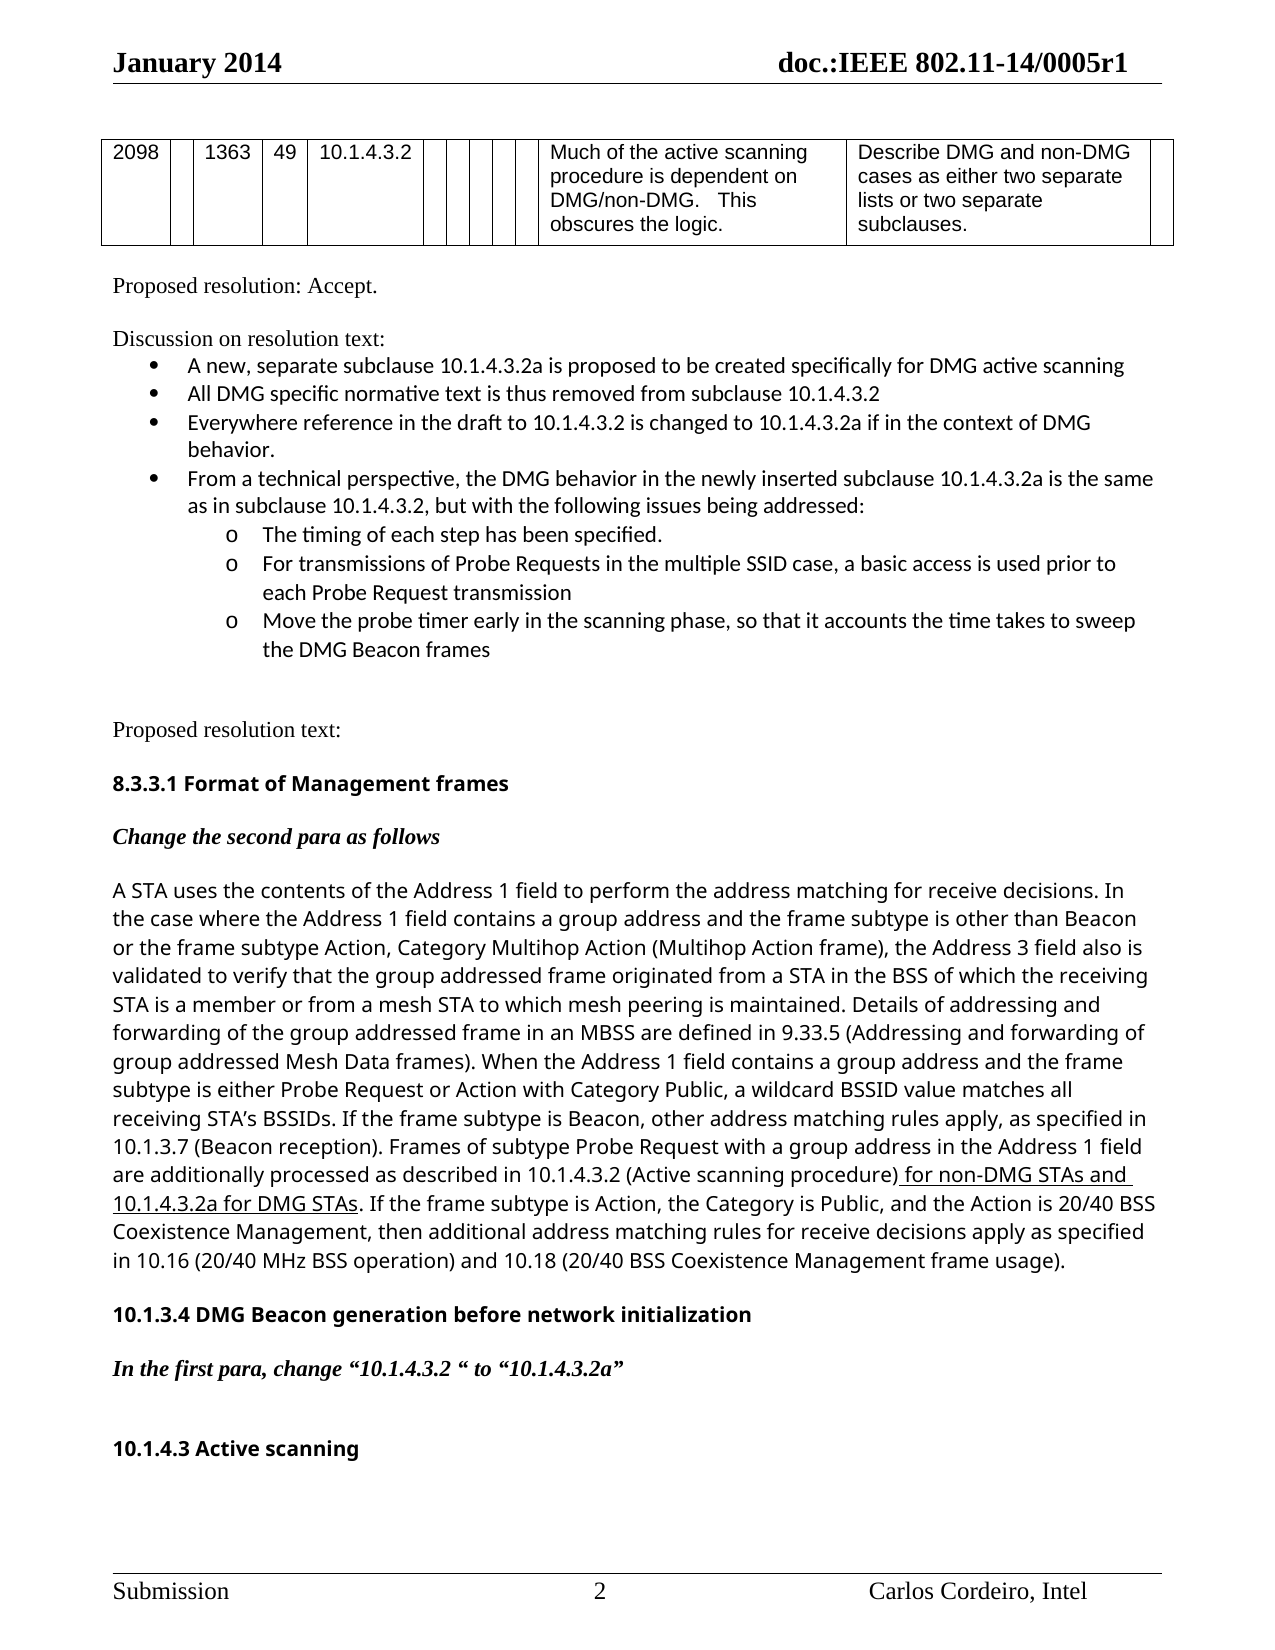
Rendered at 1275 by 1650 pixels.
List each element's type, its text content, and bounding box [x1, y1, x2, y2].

list Move the probe timer early in the scanning phase, so that it accounts the time takes to sweep the DMG Beacon frames [225, 606, 1162, 663]
list The timing of each step has been specified. [225, 520, 1162, 549]
table_header 10.1.4.3.2 [308, 140, 423, 245]
list A new, separate subclause 10.1.4.3.2a is proposed to be created specifically for DMG active scanning [150, 352, 1162, 379]
table_header [1151, 140, 1173, 245]
text Proposed resolution: Accept. [112, 272, 1162, 299]
table_header 1363 [194, 140, 262, 245]
text Proposed resolution text: [112, 716, 1162, 742]
table_header [447, 140, 469, 245]
table_header [470, 140, 492, 245]
table_header [424, 140, 446, 245]
list From a technical perspective, the DMG behavior in the newly inserted subclause 10.1.4.3.2a is the same as in subclause 10.1.4.3.2, but with the following issues being addressed: [150, 464, 1162, 520]
text Change the second para as follows [112, 823, 1162, 850]
table_header [171, 140, 193, 245]
list Everywhere reference in the draft to 10.1.4.3.2 is changed to 10.1.4.3.2a if in the context of DMG behavior. [150, 408, 1162, 464]
table_header Much of the active scanning procedure is dependent on DMG/non-DMG. This obscures the logic. [539, 140, 846, 245]
text In the first para, change “10.1.4.3.2 “ to “10.1.4.3.2a” [112, 1355, 1162, 1382]
table_header 49 [263, 140, 307, 245]
table_header Describe DMG and non-DMG cases as either two separate lists or two separate subclauses. [847, 140, 1150, 245]
text 10.1.3.4 DMG Beacon generation before network initialization [112, 1301, 1162, 1329]
table_header 2098 [102, 140, 170, 245]
text Discussion on resolution text: [112, 325, 1162, 352]
table_header [516, 140, 538, 245]
text 8.3.3.1 Format of Management frames [112, 769, 1162, 797]
text A STA uses the contents of the Address 1 field to perform the address matching for receive decisions. In the case where the Address 1 field contains a group address and the frame subtype is other than Beacon or the frame subtype Action, Category Multihop Action (Multihop Action frame), the Address 3 field also is validated to verify that the group addressed frame originated from a STA in the BSS of which the receiving STA is a member or from a mesh STA to which mesh peering is maintained. Details of addressing and forwarding of the group addressed frame in an MBSS are defined in 9.33.5 (Addressing and forwarding of group addressed Mesh Data frames). When the Address 1 field contains a group address and the frame subtype is either Probe Request or Action with Category Public, a wildcard BSSID value matches all receiving STA’s BSSIDs. If the frame subtype is Beacon, other address matching rules apply, as specified in 10.1.3.7 (Beacon reception). Frames of subtype Probe Request with a group address in the Address 1 field are additionally processed as described in 10.1.4.3.2 (Active scanning procedure) for non-DMG STAs and 10.1.4.3.2a for DMG STAs. If the frame subtype is Action, the Category is Public, and the Action is 20/40 BSS Coexistence Management, then additional address matching rules for receive decisions apply as specified in 10.16 (20/40 MHz BSS operation) and 10.18 (20/40 BSS Coexistence Management frame usage). [112, 876, 1162, 1274]
list For transmissions of Probe Requests in the multiple SSID case, a basic access is used prior to each Probe Request transmission [225, 549, 1162, 606]
text 10.1.4.3 Active scanning [112, 1434, 1162, 1463]
table_header [493, 140, 515, 245]
list All DMG specific normative text is thus removed from subclause 10.1.4.3.2 [150, 379, 1162, 408]
